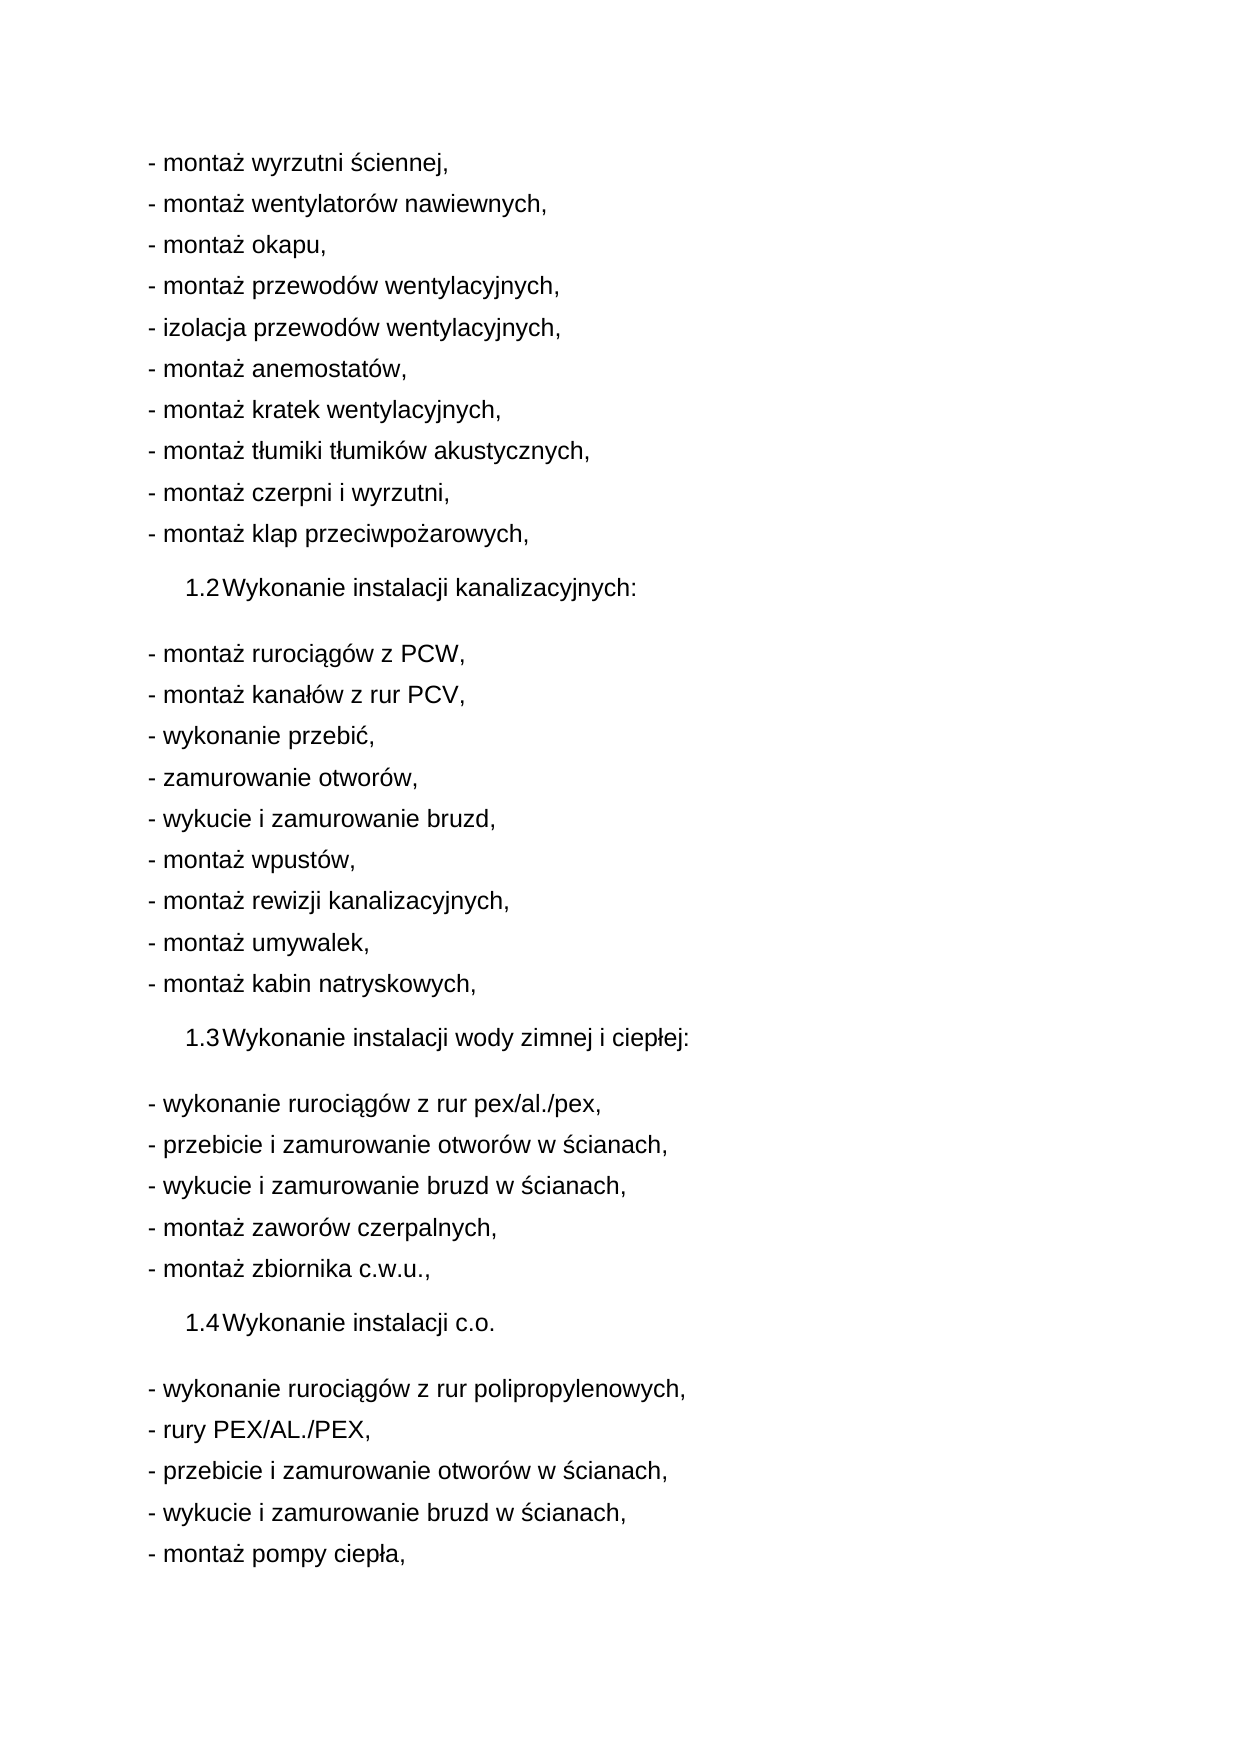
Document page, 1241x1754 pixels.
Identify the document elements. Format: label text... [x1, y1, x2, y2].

text - izolacja przewodów wentylacyjnych, [148, 313, 1093, 341]
text - wykucie i zamurowanie bruzd, [148, 804, 1093, 833]
text - wykucie i zamurowanie bruzd w ścianach, [148, 1498, 1093, 1526]
text - montaż klap przeciwpożarowych, [148, 519, 1093, 548]
text - montaż kabin natryskowych, [148, 969, 1093, 998]
text - wykonanie rurociągów z rur polipropylenowych, [148, 1374, 1093, 1403]
text - wykonanie rurociągów z rur pex/al./pex, [148, 1089, 1093, 1118]
text - montaż kanałów z rur PCV, [148, 680, 1093, 709]
text - montaż wentylatorów nawiewnych, [148, 189, 1093, 218]
text - montaż anemostatów, [148, 354, 1093, 383]
text - montaż tłumiki tłumików akustycznych, [148, 436, 1093, 465]
text - montaż okapu, [148, 230, 1093, 259]
list Wykonanie instalacji wody zimnej i ciepłej: [185, 1023, 1093, 1051]
list Wykonanie instalacji kanalizacyjnych: [185, 573, 1093, 601]
text - montaż pompy ciepła, [148, 1539, 1093, 1568]
text - montaż rewizji kanalizacyjnych, [148, 886, 1093, 915]
text - montaż wyrzutni ściennej, [148, 148, 1093, 176]
text - montaż kratek wentylacyjnych, [148, 395, 1093, 424]
text - montaż przewodów wentylacyjnych, [148, 271, 1093, 300]
text - montaż zaworów czerpalnych, [148, 1213, 1093, 1241]
text - wykonanie przebić, [148, 721, 1093, 750]
text - zamurowanie otworów, [148, 763, 1093, 791]
text - montaż rurociągów z PCW, [148, 639, 1093, 668]
text - przebicie i zamurowanie otworów w ścianach, [148, 1130, 1093, 1159]
text - montaż wpustów, [148, 845, 1093, 874]
text - rury PEX/AL./PEX, [148, 1415, 1093, 1444]
text - wykucie i zamurowanie bruzd w ścianach, [148, 1171, 1093, 1200]
list Wykonanie instalacji c.o. [185, 1308, 1093, 1336]
text - montaż zbiornika c.w.u., [148, 1254, 1093, 1283]
text - przebicie i zamurowanie otworów w ścianach, [148, 1456, 1093, 1485]
text - montaż umywalek, [148, 928, 1093, 956]
text - montaż czerpni i wyrzutni, [148, 478, 1093, 506]
